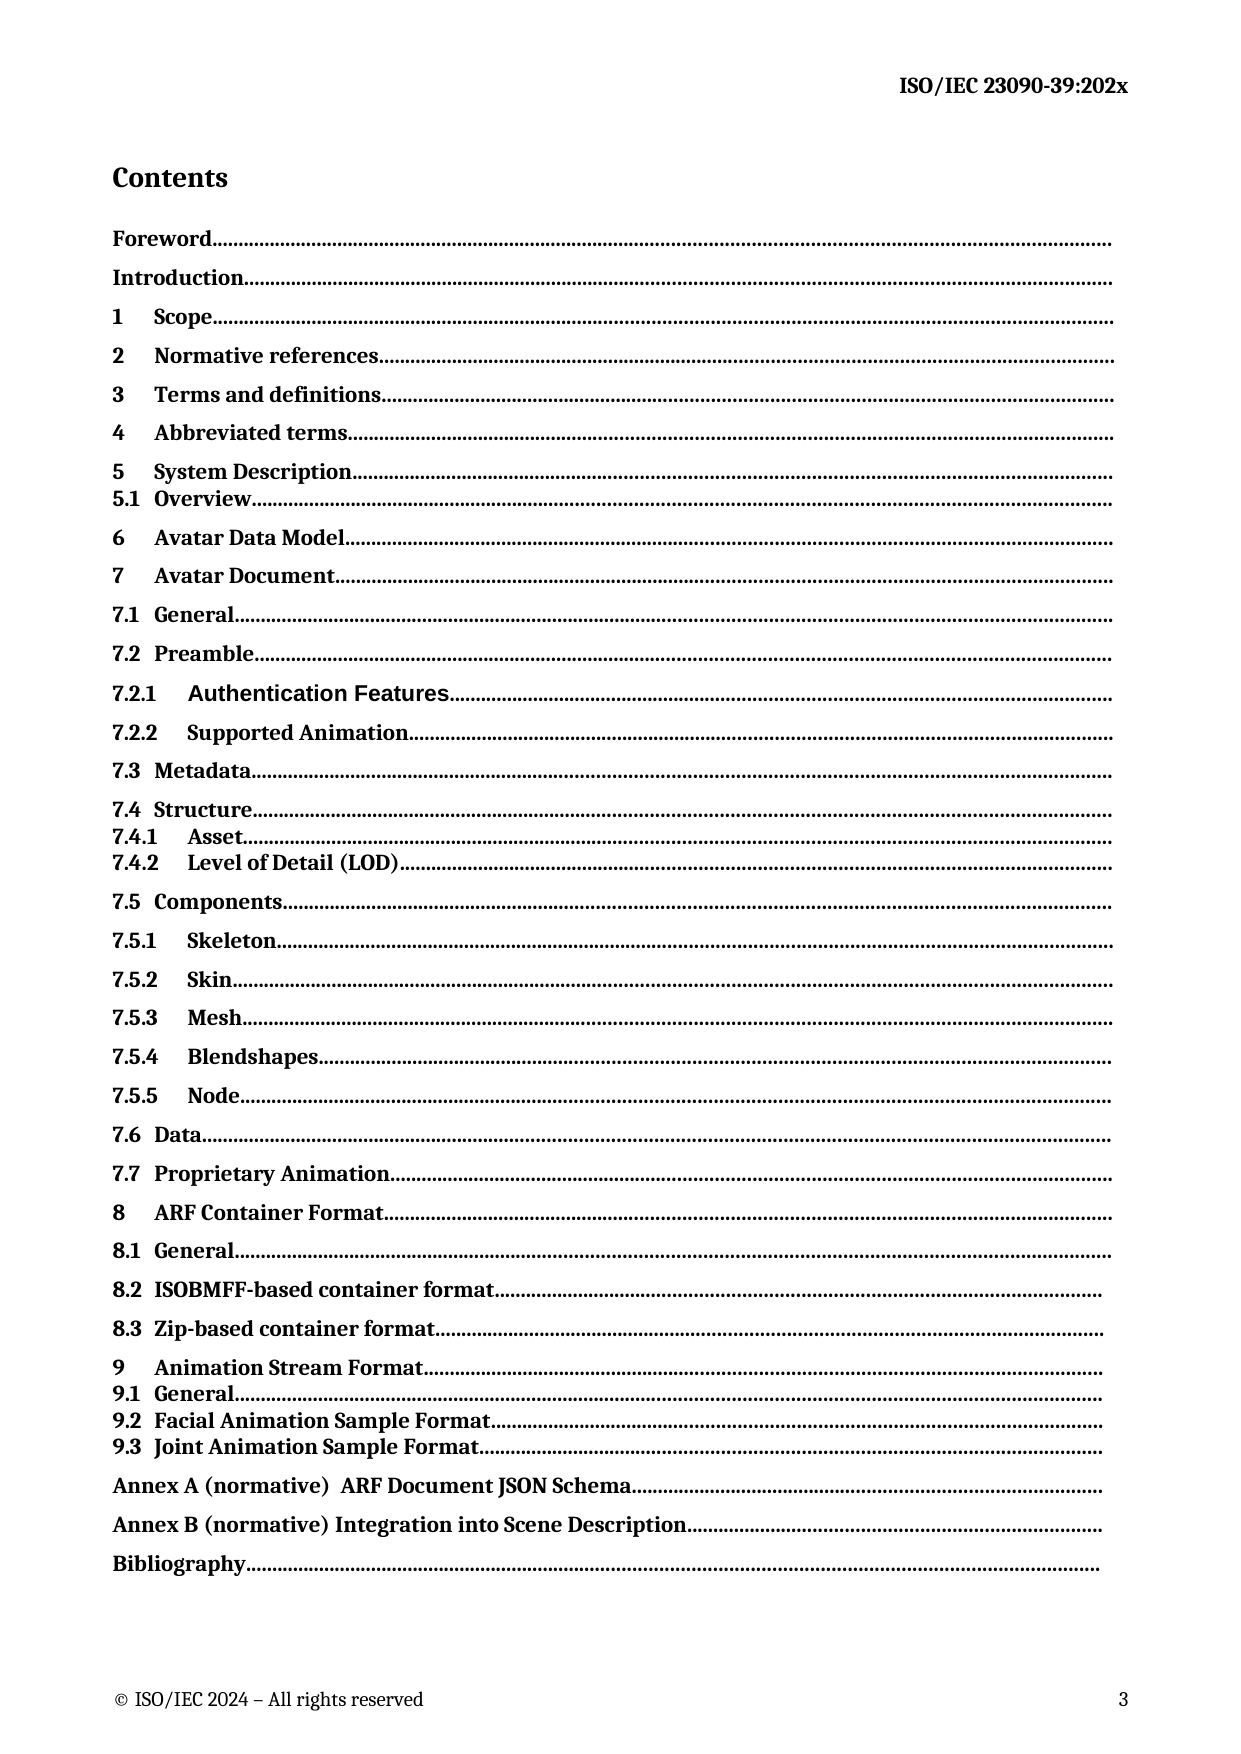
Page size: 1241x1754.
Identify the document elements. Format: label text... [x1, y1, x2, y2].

text 7.5.3 Mesh 7 [112, 1005, 1076, 1032]
text 7.4.2 Level of Detail (LOD) 6 [112, 850, 1076, 876]
text Introduction 5 [112, 265, 1076, 291]
text 8.2 ISOBMFF-based container format 10 [112, 1277, 1076, 1303]
text Foreword 4 [112, 226, 1076, 252]
text 5 System Description 2 [112, 459, 1076, 485]
text 7.5.4 Blendshapes 8 [112, 1044, 1076, 1070]
text 8.1 General 9 [112, 1238, 1076, 1265]
text 3 Terms and definitions 1 [112, 381, 1076, 408]
text 7.7 Proprietary Animation 9 [112, 1161, 1076, 1187]
text 8.3 Zip-based container format 11 [112, 1316, 1076, 1342]
text 2 Normative references 1 [112, 342, 1076, 369]
text 7.2.1 Authentication Features 4 [112, 680, 1076, 707]
text Annex A (normative) ARF Document JSON Schema 14 [112, 1473, 1076, 1499]
text 7.6 Data 8 [112, 1122, 1076, 1148]
text 9.2 Facial Animation Sample Format 12 [112, 1408, 1076, 1434]
text 1 Scope 1 [112, 304, 1076, 330]
text 9.1 General 12 [112, 1381, 1076, 1408]
text 6 Avatar Data Model 3 [112, 524, 1076, 551]
text 7.2.2 Supported Animation 5 [112, 719, 1076, 746]
text Annex B (normative) Integration into Scene Description 23 [112, 1512, 1076, 1538]
text 9 Animation Stream Format 12 [112, 1355, 1076, 1381]
text 5.1 Overview 2 [112, 485, 1076, 512]
text 9.3 Joint Animation Sample Format 13 [112, 1434, 1076, 1460]
text 7.2 Preamble 4 [112, 641, 1076, 667]
text Bibliography 24 [112, 1551, 1076, 1577]
text 7.5.5 Node 8 [112, 1083, 1076, 1109]
text 7.3 Metadata 5 [112, 758, 1076, 784]
text 7.4.1 Asset 6 [112, 823, 1076, 850]
text 7.1 General 3 [112, 602, 1076, 628]
text 7.4 Structure 6 [112, 797, 1076, 823]
text 7.5.1 Skeleton 7 [112, 927, 1076, 954]
text 7.5 Components 6 [112, 889, 1076, 915]
text 7.5.2 Skin 7 [112, 966, 1076, 993]
text 8 ARF Container Format 9 [112, 1199, 1076, 1226]
text 4 Abbreviated terms 1 [112, 420, 1076, 447]
text 7 Avatar Document 3 [112, 563, 1076, 589]
text Contents [112, 161, 1128, 194]
